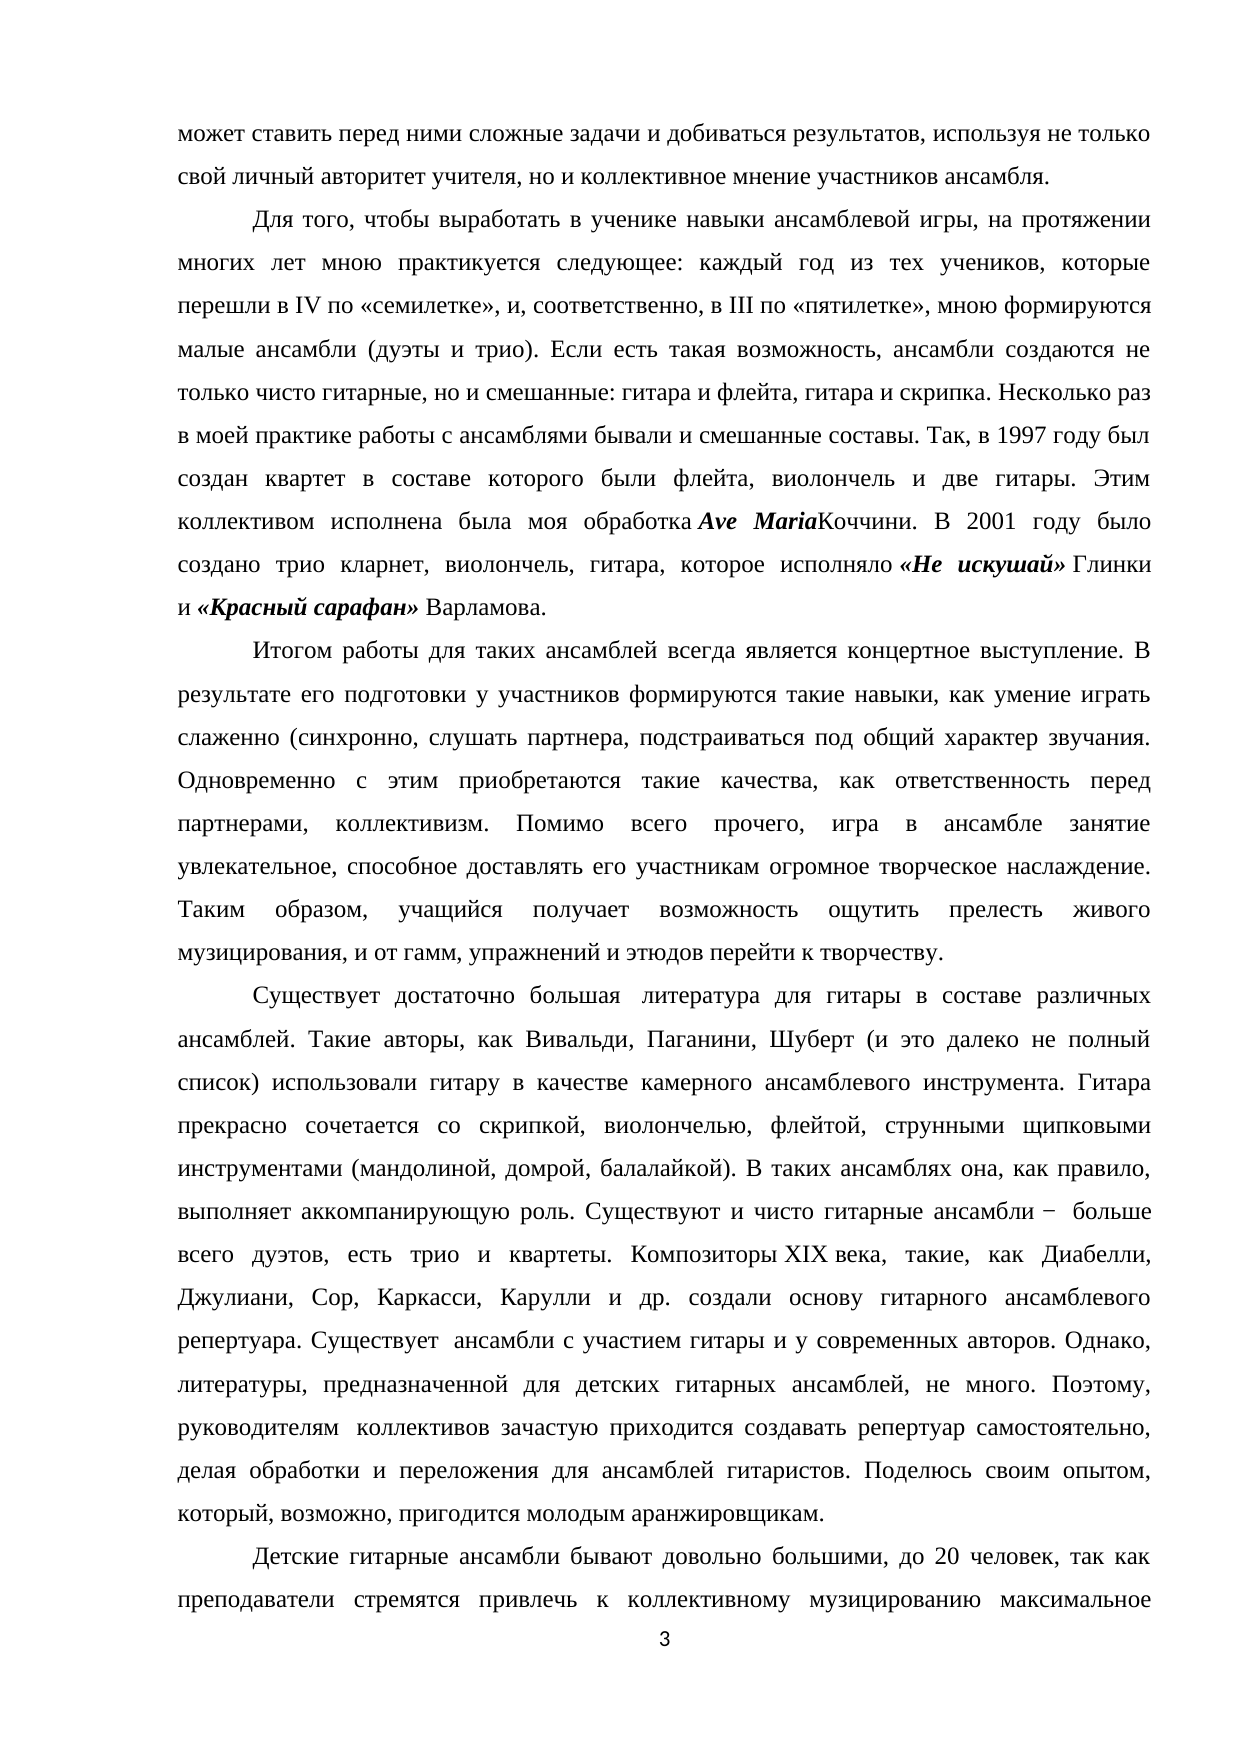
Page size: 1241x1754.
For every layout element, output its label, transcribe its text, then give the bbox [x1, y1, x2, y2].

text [177, 1541, 1152, 1613]
text Существует достаточно большая литература для гитары в составе различных ансамблей. Такие авторы, как Вивальди, Паганини, Шуберт (и это далеко не полный список) использовали гитару в качестве камерного ансамблевого инструмента. Гитара прекрасно сочетается со скрипкой, виолончелью, флейтой, струнными щипковыми инструментами (мандолиной, домрой, балалайкой). В таких ансамблях она, как правило, выполняет аккомпанирующую роль. Существуют и чисто гитарные ансамбли − больше всего дуэтов, есть трио и квартеты. Композиторы XIX века, такие, как Диабелли, Джулиани, Сор, Каркасси, Карулли и др. создали основу гитарного ансамблевого репертуара. Существует ансамбли с участием гитары и у современных авторов. Однако, литературы, предназначенной для детских гитарных ансамблей, не много. Поэтому, руководителям коллективов зачастую приходится создавать репертуар самостоятельно, делая обработки и переложения для ансамблей гитаристов. Поделюсь своим опытом, который, возможно, пригодится молодым аранжировщикам. [177, 981, 1152, 1527]
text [177, 118, 1152, 190]
text Итогом работы для таких ансамблей всегда является концертное выступление. В результате его подготовки у участников формируются такие навыки, как умение играть слаженно (синхронно, слушать партнера, подстраиваться под общий характер звучания. Одновременно с этим приобретаются такие качества, как ответственность перед партнерами, коллективизм. Помимо всего прочего, игра в ансамбле занятие увлекательное, способное доставлять его участникам огромное творческое наслаждение. Таким образом, учащийся получает возможность ощутить прелесть живого музицирования, и от гамм, упражнений и этюдов перейти к творчеству. [177, 636, 1152, 966]
text Для того, чтобы выработать в ученике навыки ансамблевой игры, на протяжении многих лет мною практикуется следующее: каждый год из тех учеников, которые перешли в IV по «семилетке», и, соответственно, в III по «пятилетке», мною формируются малые ансамбли (дуэты и трио). Если есть такая возможность, ансамбли создаются не только чисто гитарные, но и смешанные: гитара и флейта, гитара и скрипка. Несколько раз в моей практике работы с ансамблями бывали и смешанные составы. Так, в 1997 году был создан квартет в составе которого были флейта, виолончель и две гитары. Этим коллективом исполнена была моя обработка Ave MariaКоччини. В 2001 году было создано трио кларнет, виолончель, гитара, которое исполняло «Не искушай» Глинки и «Красный сарафан» Варламова. [177, 204, 1152, 621]
